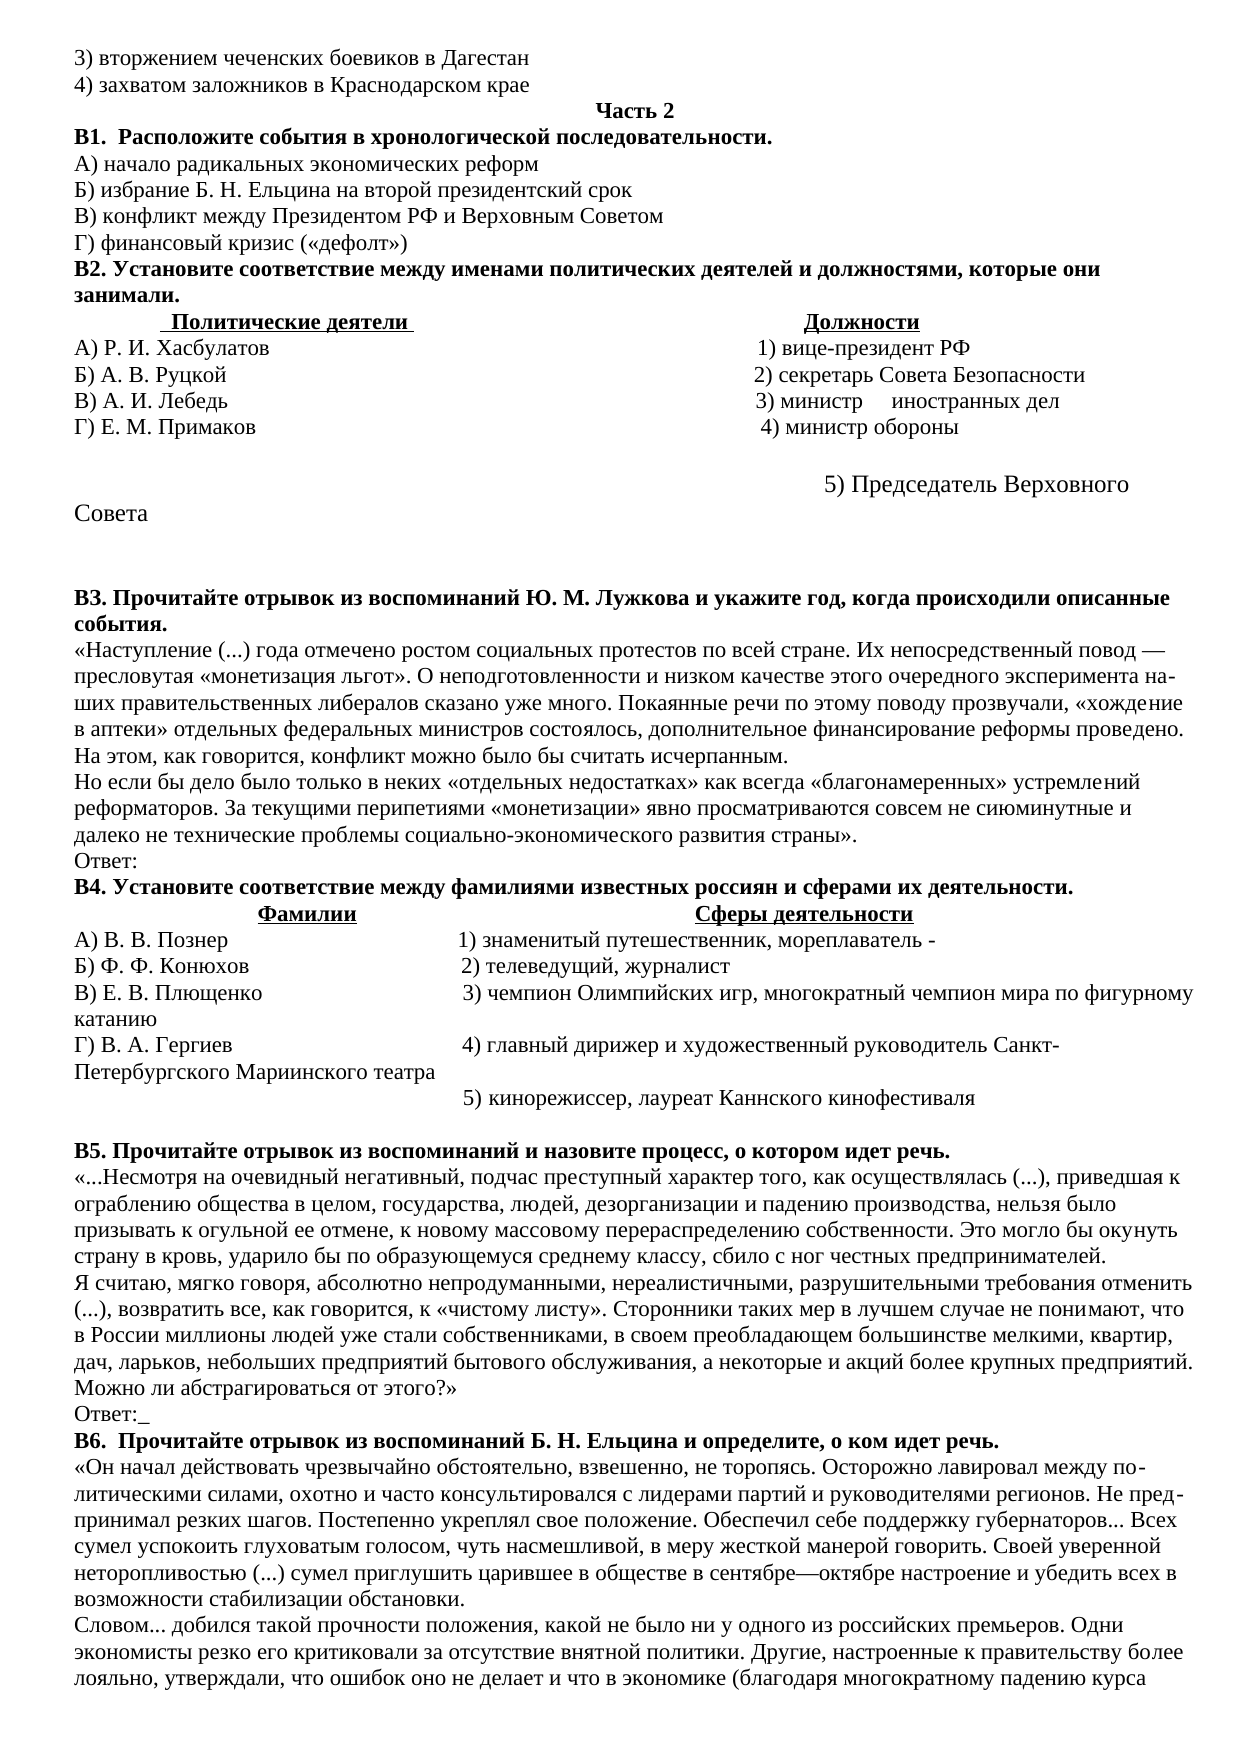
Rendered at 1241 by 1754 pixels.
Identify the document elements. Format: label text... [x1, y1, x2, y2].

text Б) Ф. Ф. Конюхов 2) телеведущий, журналист [74, 952, 1196, 979]
text Г) В. А. Гергиев 4) главный дирижер и художественный руководитель Санкт-Петербургского Мариинского театра [74, 1032, 1196, 1084]
text Г) Е. М. Примаков 4) министр обороны [74, 413, 1196, 440]
text Б) избрание Б. Н. Ельцина на второй президентский срок [74, 176, 1196, 202]
text 5) кинорежиссер, лауреат Каннского кинофестиваля [74, 1084, 1196, 1111]
text ВЗ. Прочитайте отрывок из воспоминаний Ю. М. Лужкова и укажите год, когда происходили описанные события. [74, 583, 1196, 636]
text В5. Прочитайте отрывок из воспоминаний и назовите процесс, о котором идет речь. [74, 1137, 1196, 1163]
text Часть 2 [74, 97, 1196, 123]
text В4. Установите соответствие между фамилиями известных россиян и сферами их деятельности. [74, 873, 1196, 900]
text Фамилии Сферы деятельности [74, 900, 1196, 926]
text В2. Установите соответствие между именами политических деятелей и должностями, которые они занимали. [74, 255, 1196, 308]
text Г) финансовый кризис («дефолт») [74, 229, 1196, 255]
text 3) вторжением чеченских боевиков в Дагестан [74, 44, 1196, 71]
text B) А. И. Лебедь 3) министр иностранных дел [74, 387, 1196, 413]
text Политические деятели Должности [74, 308, 1196, 334]
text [74, 1611, 1196, 1690]
text «Наступление (...) года отмечено ростом социальных протестов по всей стране. Их непосредственный повод — пресловутая «монетизация льгот». О неподготовленности и низком качестве этого очередного эксперимента наших правительственных либералов сказано уже много. Покаянные речи по этому поводу прозвучали, «хождение в аптеки» отдельных федеральных министров состоялось, дополнительное финансирование реформы проведено. На этом, как говорится, конфликт можно было бы считать исчерпанным. [74, 636, 1196, 768]
text Ответ: [74, 847, 1196, 873]
text 5) Председатель Верховного Совета [74, 469, 1196, 526]
text В1. Расположите события в хронологической последовательности. [74, 123, 1196, 150]
text 4) захватом заложников в Краснодарском крае [74, 71, 1196, 97]
text «...Несмотря на очевидный негативный, подчас преступный характер того, как осуществлялась (...), приведшая к ограблению общества в целом, государства, людей, дезорганизации и падению производства, нельзя было призывать к огульной ее отмене, к новому массовому перераспределению собственности. Это могло бы окунуть страну в кровь, ударило бы по образующемуся среднему классу, сбило с ног честных предпринимателей. [74, 1163, 1196, 1269]
text Б) А. В. Руцкой 2) секретарь Совета Безопасности [74, 361, 1196, 387]
text Я считаю, мягко говоря, абсолютно непродуманными, нереалистичными, разрушительными требования отменить (...), возвратить все, как говорится, к «чистому листу». Сторонники таких мер в лучшем случае не понимают, что в России миллионы людей уже стали собственниками, в своем преобладающем большинстве мелкими, квартир, дач, ларьков, небольших предприятий бытового обслуживания, а некоторые и акций более крупных предприятий. Можно ли абстрагироваться от этого?» [74, 1269, 1196, 1401]
text В6. Прочитайте отрывок из воспоминаний Б. Н. Ельцина и определите, о ком идет речь. [74, 1427, 1196, 1453]
text A) Р. И. Хасбулатов 1) вице-президент РФ [74, 334, 1196, 361]
text «Он начал действовать чрезвычайно обстоятельно, взвешенно, не торопясь. Осторожно лавировал между политическими силами, охотно и часто консультировался с лидерами партий и руководителями регионов. Не предпринимал резких шагов. Постепенно укреплял свое положение. Обеспечил себе поддержку губернаторов... Всех сумел успокоить глуховатым голосом, чуть насмешливой, в меру жесткой манерой говорить. Своей уверенной неторопливостью (...) сумел приглушить царившее в обществе в сентябре—октябре настроение и убедить всех в возможности стабилизации обстановки. [74, 1453, 1196, 1611]
text Но если бы дело было только в неких «отдельных недостатках» как всегда «благонамеренных» устремлений реформаторов. За текущими перипетиями «монетизации» явно просматриваются совсем не сиюминутные и далеко не технические проблемы социально-экономического развития страны». [74, 768, 1196, 847]
text A) В. В. Познер 1) знаменитый путешественник, мореплаватель - [74, 926, 1196, 952]
text B) конфликт между Президентом РФ и Верховным Советом [74, 202, 1196, 229]
text A) начало радикальных экономических реформ [74, 150, 1196, 176]
text B) Е. В. Плющенко 3) чемпион Олимпийских игр, многократный чемпион мира по фигурному катанию [74, 979, 1196, 1032]
text Ответ:_ [74, 1401, 1196, 1427]
